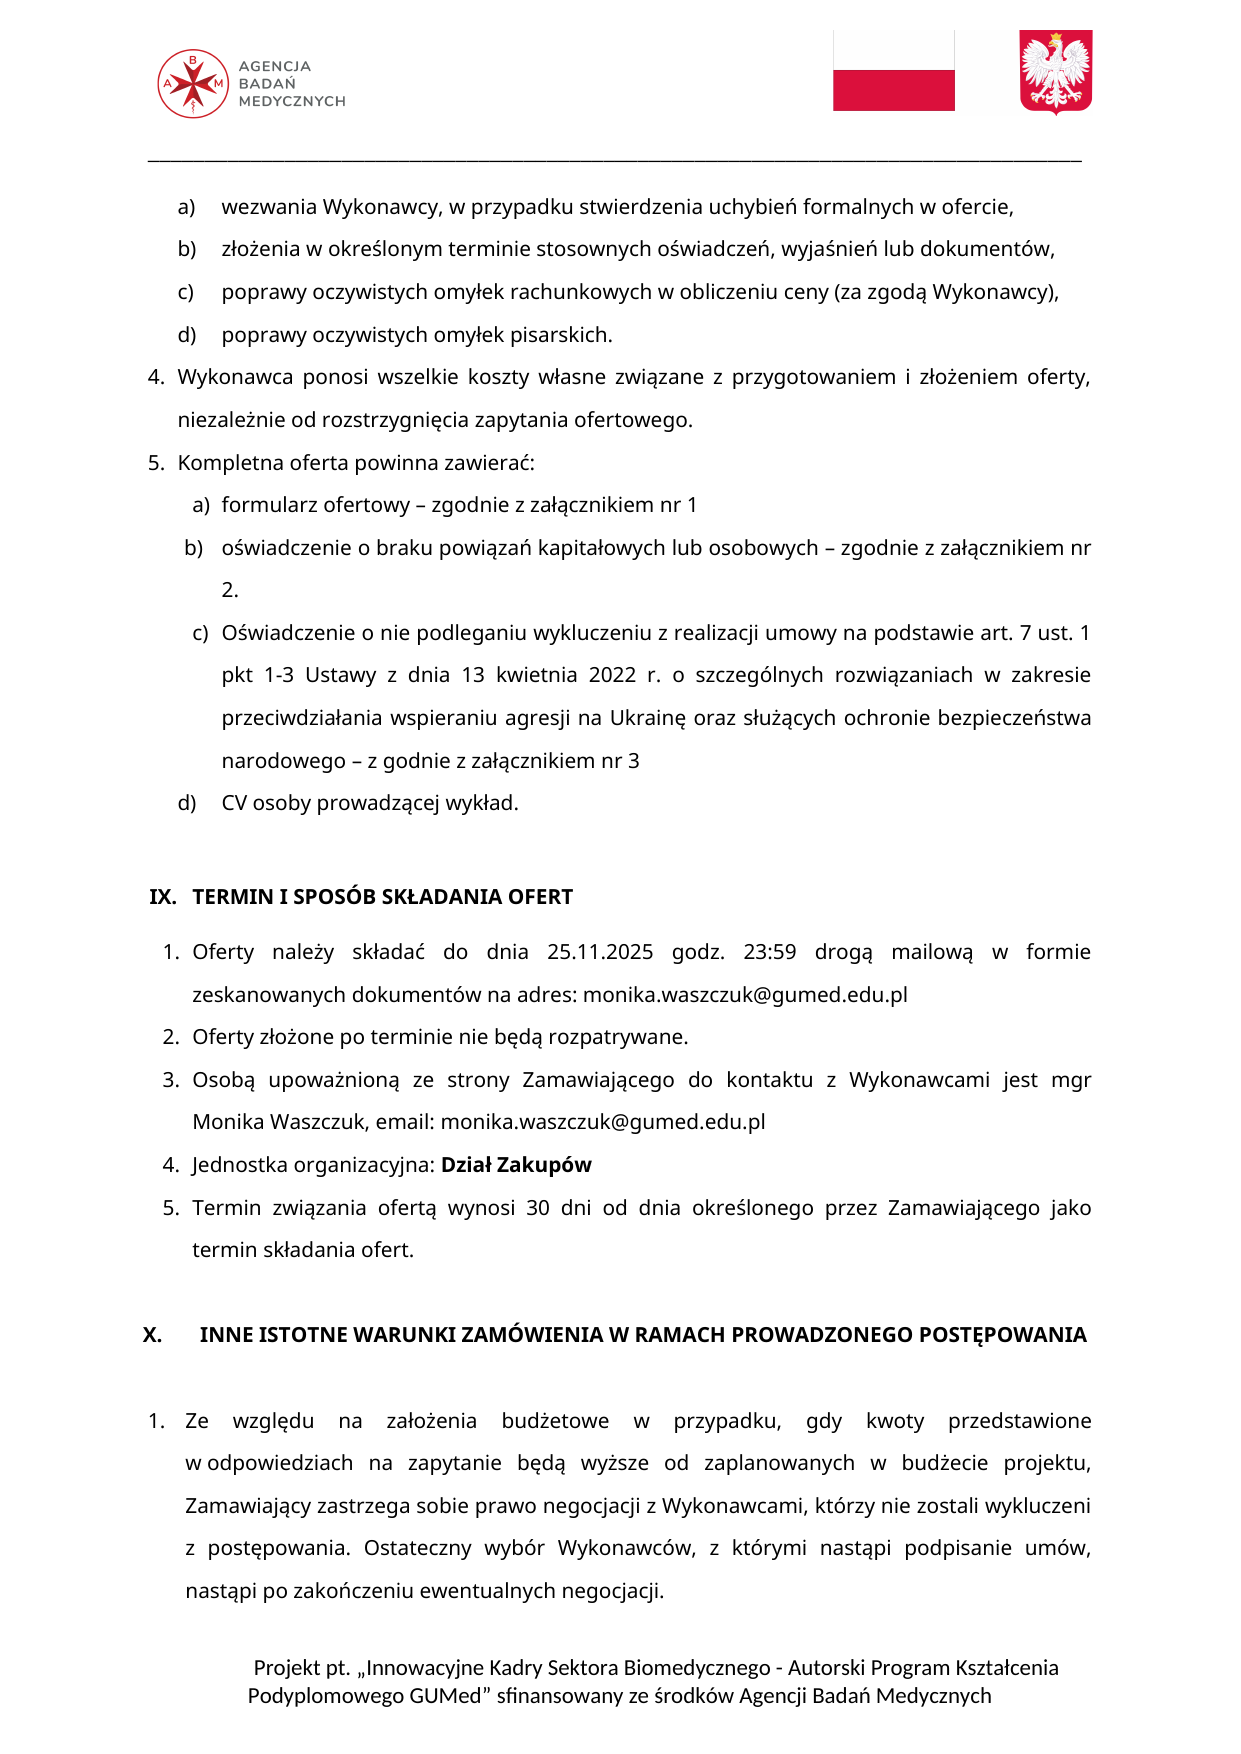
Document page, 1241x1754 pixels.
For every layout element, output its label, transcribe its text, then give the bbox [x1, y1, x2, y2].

text TERMIN I SPOSÓB SKŁADANIA OFERT [177, 882, 1093, 910]
list Oferty należy składać do dnia 25.11.2025 godz. 23:59 drogą mailową w formie zeskanowanych dokumentów na adres: monika.waszczuk@gumed.edu.pl [162, 937, 1093, 1008]
list CV osoby prowadzącej wykład. [177, 788, 1093, 817]
picture [147, 29, 353, 138]
list wezwania Wykonawcy, w przypadku stwierdzenia uchybień formalnych w ofercie, [177, 192, 1093, 220]
list poprawy oczywistych omyłek pisarskich. [177, 320, 1093, 348]
list Ze względu na założenia budżetowe w przypadku, gdy kwoty przedstawione w odpowiedziach na zapytanie będą wyższe od zaplanowanych w budżecie projektu, Zamawiający zastrzega sobie prawo negocjacji z Wykonawcami, którzy nie zostali wykluczeni z postępowania. Ostateczny wybór Wykonawców, z którymi nastąpi podpisanie umów, nastąpi po zakończeniu ewentualnych negocjacji. [148, 1406, 1093, 1604]
list INNE ISTOTNE WARUNKI ZAMÓWIENIA W RAMACH PROWADZONEGO POSTĘPOWANIA [162, 1321, 1093, 1349]
list formularz ofertowy – zgodnie z załącznikiem nr 1 [192, 490, 1093, 519]
list Kompletna oferta powinna zawierać: [148, 448, 1093, 476]
list złożenia w określonym terminie stosownych oświadczeń, wyjaśnień lub dokumentów, [177, 234, 1093, 263]
list poprawy oczywistych omyłek rachunkowych w obliczeniu ceny (za zgodą Wykonawcy), [177, 277, 1093, 306]
list Wykonawca ponosi wszelkie koszty własne związane z przygotowaniem i złożeniem oferty, niezależnie od rozstrzygnięcia zapytania ofertowego. [148, 362, 1093, 433]
list Oświadczenie o nie podleganiu wykluczeniu z realizacji umowy na podstawie art. 7 ust. 1 pkt 1-3 Ustawy z dnia 13 kwietnia 2022 r. o szczególnych rozwiązaniach w zakresie przeciwdziałania wspieraniu agresji na Ukrainę oraz służących ochronie bezpieczeństwa narodowego – z godnie z załącznikiem nr 3 [192, 618, 1093, 774]
list Jednostka organizacyjna: Dział Zakupów [162, 1150, 1093, 1178]
list oświadczenie o braku powiązań kapitałowych lub osobowych – zgodnie z załącznikiem nr 2. [184, 533, 1093, 604]
picture [833, 30, 1093, 116]
list Termin związania ofertą wynosi 30 dni od dnia określonego przez Zamawiającego jako termin składania ofert. [162, 1193, 1093, 1264]
list Oferty złożone po terminie nie będą rozpatrywane. [162, 1022, 1093, 1051]
list Osobą upoważnioną ze strony Zamawiającego do kontaktu z Wykonawcami jest mgr Monika Waszczuk, email: monika.waszczuk@gumed.edu.pl [162, 1065, 1093, 1136]
